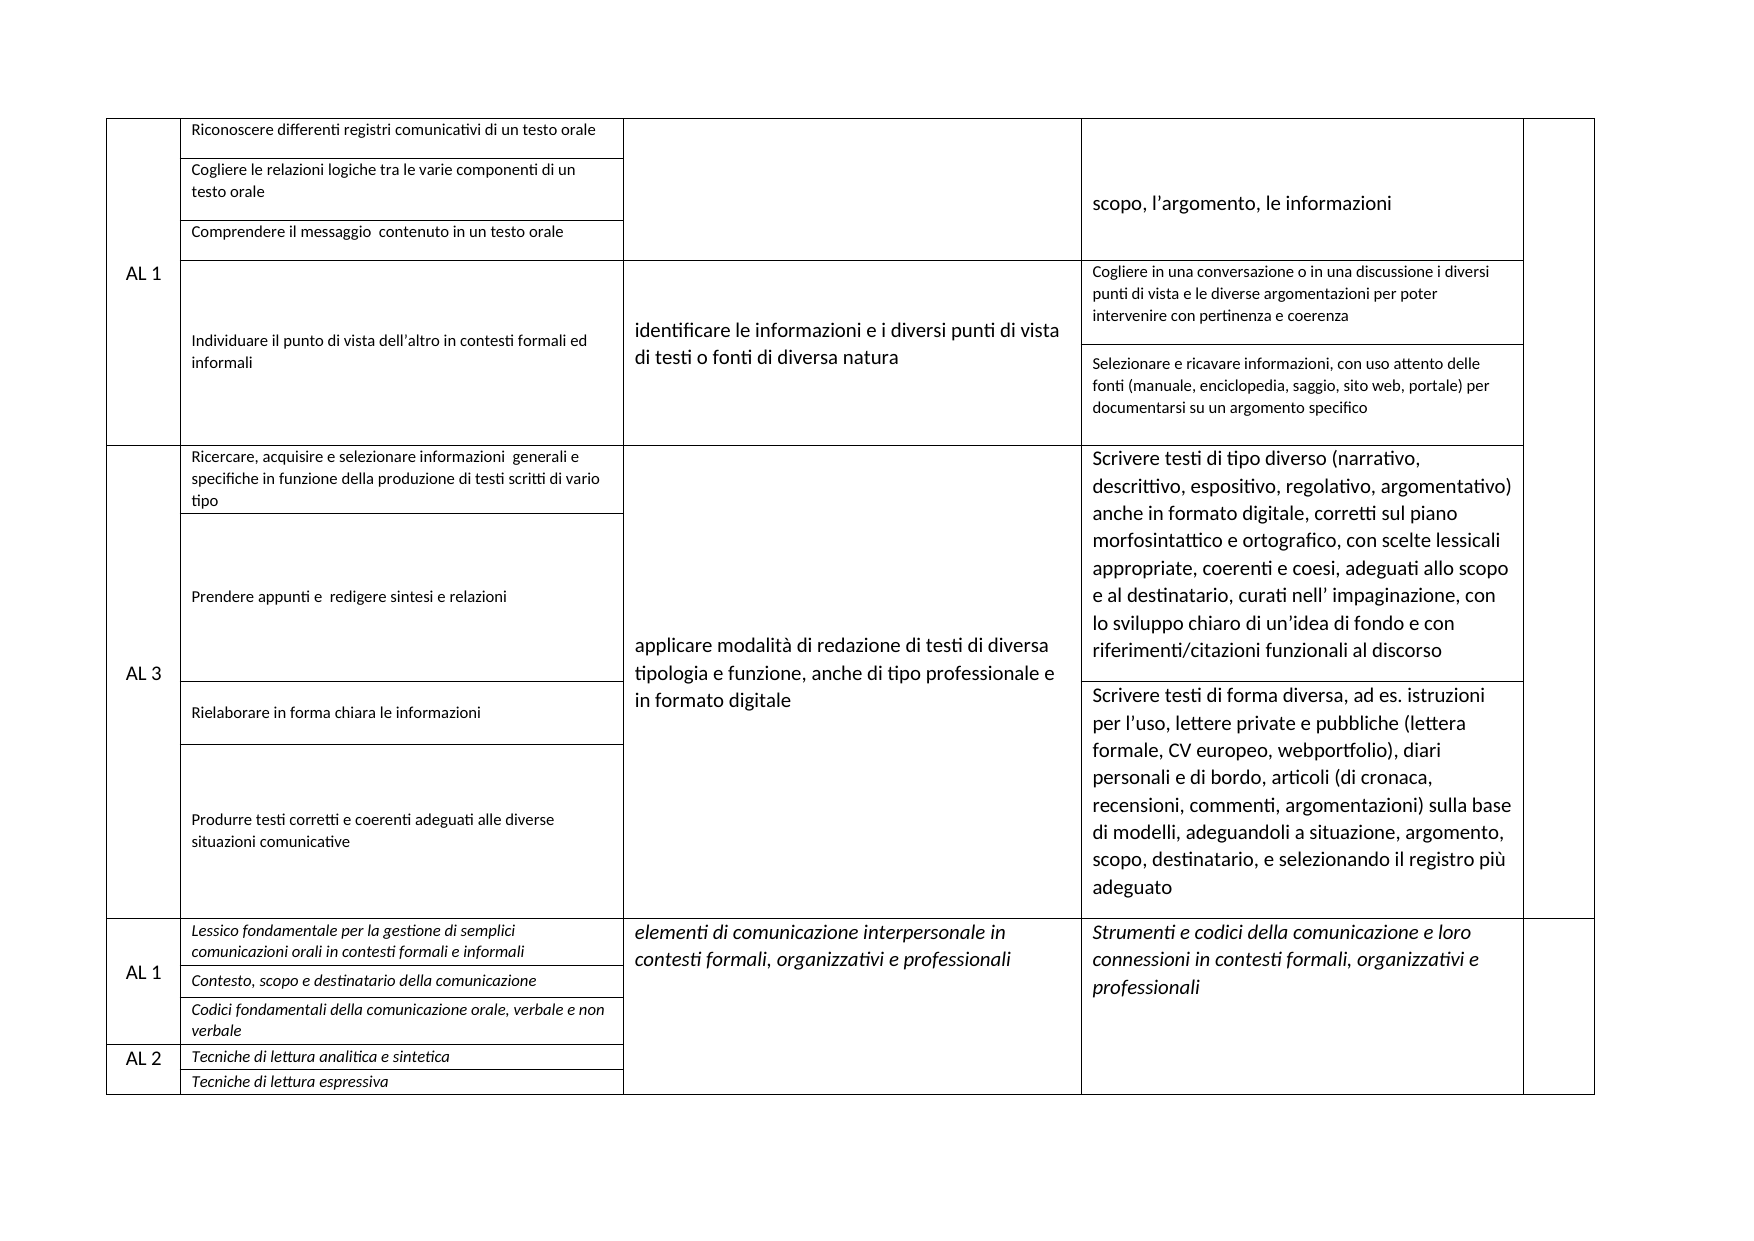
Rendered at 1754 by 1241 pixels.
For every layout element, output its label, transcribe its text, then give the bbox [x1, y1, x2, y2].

table_cell Tecniche di lettura analitica e sintetica [181, 1045, 623, 1069]
table_cell Prendere appunti e redigere sintesi e relazioni [181, 514, 623, 681]
table_cell Scrivere testi di forma diversa, ad es. istruzioni per l’uso, lettere private e pubbliche (lettera formale, CV europeo, webportfolio), diari personali e di bordo, articoli (di cronaca, recensioni, commenti, argomentazioni) sulla base di modelli, adeguandoli a situazione, argomento, scopo, destinatario, e selezionando il registro più adeguato [1082, 682, 1523, 918]
table_cell Codici fondamentali della comunicazione orale, verbale e non verbale [181, 998, 623, 1044]
table_cell Tecniche di lettura espressiva [181, 1070, 623, 1094]
table_cell Cogliere in una conversazione o in una discussione i diversi punti di vista e le diverse argomentazioni per poter intervenire con pertinenza e coerenza [1082, 261, 1523, 344]
table_cell Produrre testi corretti e coerenti adeguati alle diverse situazioni comunicative [181, 745, 623, 918]
table_cell Rielaborare in forma chiara le informazioni [181, 682, 623, 744]
table_cell AL 3 [107, 446, 180, 918]
table_cell AL 1 [107, 119, 180, 444]
table_cell Individuare il punto di vista dell’altro in contesti formali ed informali [181, 261, 623, 444]
table_cell Cogliere le relazioni logiche tra le varie componenti di un testo orale [181, 159, 623, 220]
table_cell Strumenti e codici della comunicazione e loro connessioni in contesti formali, organizzativi e professionali [1082, 919, 1523, 1094]
table_cell Scrivere testi di tipo diverso (narrativo, descrittivo, espositivo, regolativo, argomentativo) anche in formato digitale, corretti sul piano morfosintattico e ortografico, con scelte lessicali appropriate, coerenti e coesi, adeguati allo scopo e al destinatario, curati nell’ impaginazione, con lo sviluppo chiaro di un’idea di fondo e con riferimenti/citazioni funzionali al discorso [1082, 446, 1523, 681]
table_cell Comprendere il messaggio contenuto in un testo orale [181, 221, 623, 260]
table_cell AL 2 [107, 1045, 180, 1094]
table_cell elementi di comunicazione interpersonale in contesti formali, organizzativi e professionali [624, 919, 1081, 1094]
table_cell Selezionare e ricavare informazioni, con uso attento delle fonti (manuale, enciclopedia, saggio, sito web, portale) per documentarsi su un argomento specifico [1082, 345, 1523, 444]
table_cell Contesto, scopo e destinatario della comunicazione [181, 966, 623, 997]
table_cell applicare modalità di redazione di testi di diversa tipologia e funzione, anche di tipo professionale e in formato digitale [624, 446, 1081, 918]
table_cell Ricercare, acquisire e selezionare informazioni generali e specifiche in funzione della produzione di testi scritti di vario tipo [181, 446, 623, 513]
table_cell Riconoscere differenti registri comunicativi di un testo orale [181, 119, 623, 158]
table_cell identificare le informazioni e i diversi punti di vista di testi o fonti di diversa natura [624, 261, 1081, 444]
table_cell Lessico fondamentale per la gestione di semplici comunicazioni orali in contesti formali e informali [181, 919, 623, 965]
table_cell AL 1 [107, 919, 180, 1044]
table_cell [1524, 919, 1594, 1094]
